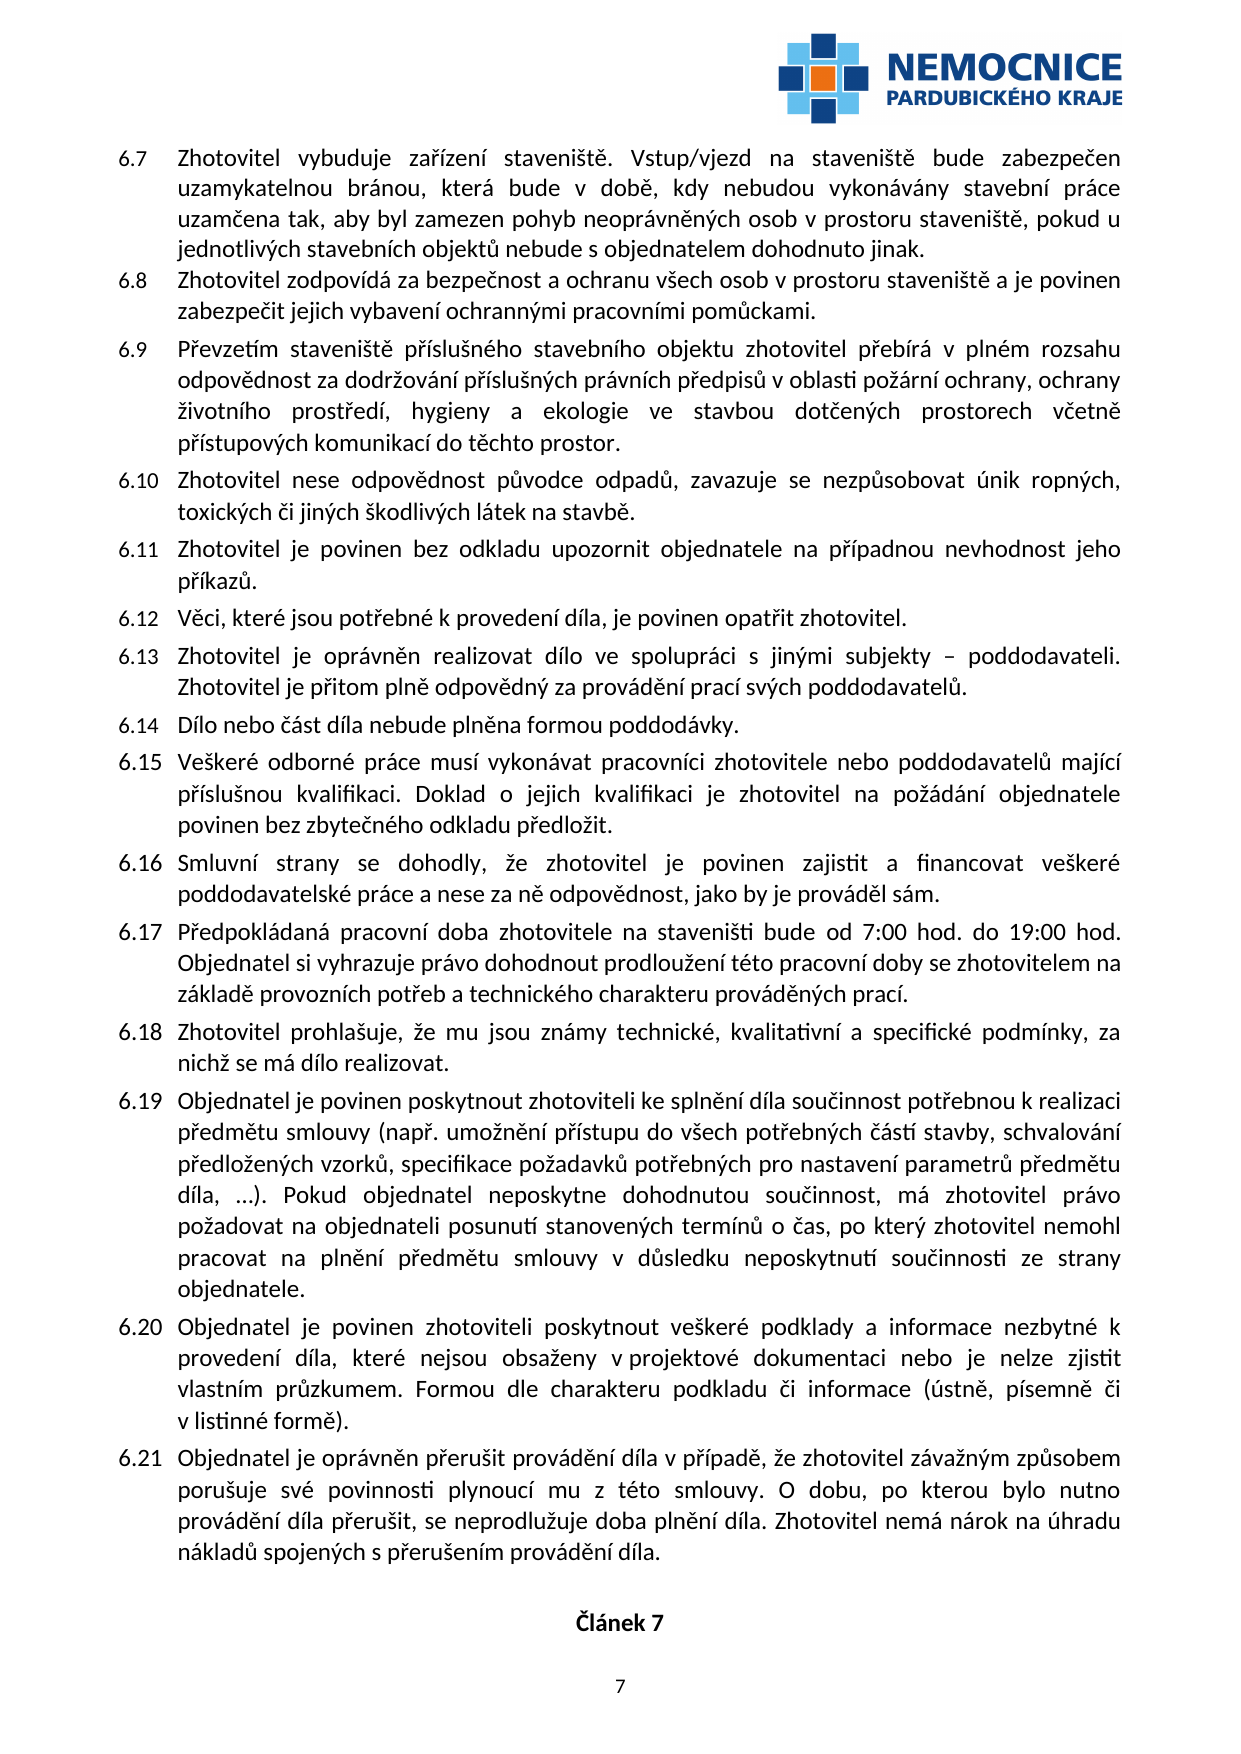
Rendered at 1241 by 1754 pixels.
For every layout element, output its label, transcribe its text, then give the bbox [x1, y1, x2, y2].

list Zhotovitel nese odpovědnost původce odpadů, zavazuje se nezpůsobovat únik ropných, toxických či jiných škodlivých látek na stavbě. [118, 464, 1122, 526]
text 6.17 Předpokládaná pracovní doba zhotovitele na staveništi bude od 7:00 hod. do 19:00 hod. Objednatel si vyhrazuje právo dohodnout prodloužení této pracovní doby se zhotovitelem na základě provozních potřeb a technického charakteru prováděných prací. [118, 916, 1122, 1009]
list Věci, které jsou potřebné k provedení díla, je povinen opatřit zhotovitel. [118, 602, 1122, 633]
text 6.20 Objednatel je povinen zhotoviteli poskytnout veškeré podklady a informace nezbytné k provedení díla, které nejsou obsaženy v projektové dokumentaci nebo je nelze zjistit vlastním průzkumem. Formou dle charakteru podkladu či informace (ústně, písemně či v listinné formě). [118, 1311, 1122, 1435]
picture [777, 32, 1123, 125]
list Zhotovitel vybuduje zařízení staveniště. Vstup/vjezd na staveniště bude zabezpečen uzamykatelnou bránou, která bude v době, kdy nebudou vykonávány stavební práce uzamčena tak, aby byl zamezen pohyb neoprávněných osob v prostoru staveniště, pokud u jednotlivých stavebních objektů nebude s objednatelem dohodnuto jinak. [118, 142, 1122, 264]
list Zhotovitel zodpovídá za bezpečnost a ochranu všech osob v prostoru staveniště a je povinen zabezpečit jejich vybavení ochrannými pracovními pomůckami. [118, 264, 1122, 326]
list Převzetím staveniště příslušného stavebního objektu zhotovitel přebírá v plném rozsahu odpovědnost za dodržování příslušných právních předpisů v oblasti požární ochrany, ochrany životního prostředí, hygieny a ekologie ve stavbou dotčených prostorech včetně přístupových komunikací do těchto prostor. [118, 333, 1122, 457]
text Článek 7 [155, 1607, 1084, 1638]
text 6.18 Zhotovitel prohlašuje, že mu jsou známy technické, kvalitativní a specifické podmínky, za nichž se má dílo realizovat. [118, 1016, 1122, 1078]
list Zhotovitel je povinen bez odkladu upozornit objednatele na případnou nevhodnost jeho příkazů. [118, 533, 1122, 595]
text 6.15 Veškeré odborné práce musí vykonávat pracovníci zhotovitele nebo poddodavatelů mající příslušnou kvalifikaci. Doklad o jejich kvalifikaci je zhotovitel na požádání objednatele povinen bez zbytečného odkladu předložit. [118, 747, 1122, 840]
list Zhotovitel je oprávněn realizovat dílo ve spolupráci s jinými subjekty – poddodavateli. Zhotovitel je přitom plně odpovědný za provádění prací svých poddodavatelů. [118, 640, 1122, 702]
text 6.16 Smluvní strany se dohodly, že zhotovitel je povinen zajistit a financovat veškeré poddodavatelské práce a nese za ně odpovědnost, jako by je prováděl sám. [118, 847, 1122, 909]
text 6.21 Objednatel je oprávněn přerušit provádění díla v případě, že zhotovitel závažným způsobem porušuje své povinnosti plynoucí mu z této smlouvy. O dobu, po kterou bylo nutno provádění díla přerušit, se neprodlužuje doba plnění díla. Zhotovitel nemá nárok na úhradu nákladů spojených s přerušením provádění díla. [118, 1442, 1122, 1567]
list Dílo nebo část díla nebude plněna formou poddodávky. [118, 709, 1122, 739]
text 6.19 Objednatel je povinen poskytnout zhotoviteli ke splnění díla součinnost potřebnou k realizaci předmětu smlouvy (např. umožnění přístupu do všech potřebných částí stavby, schvalování předložených vzorků, specifikace požadavků potřebných pro nastavení parametrů předmětu díla, …). Pokud objednatel neposkytne dohodnutou součinnost, má zhotovitel právo požadovat na objednateli posunutí stanovených termínů o čas, po který zhotovitel nemohl pracovat na plnění předmětu smlouvy v důsledku neposkytnutí součinnosti ze strany objednatele. [118, 1085, 1122, 1304]
